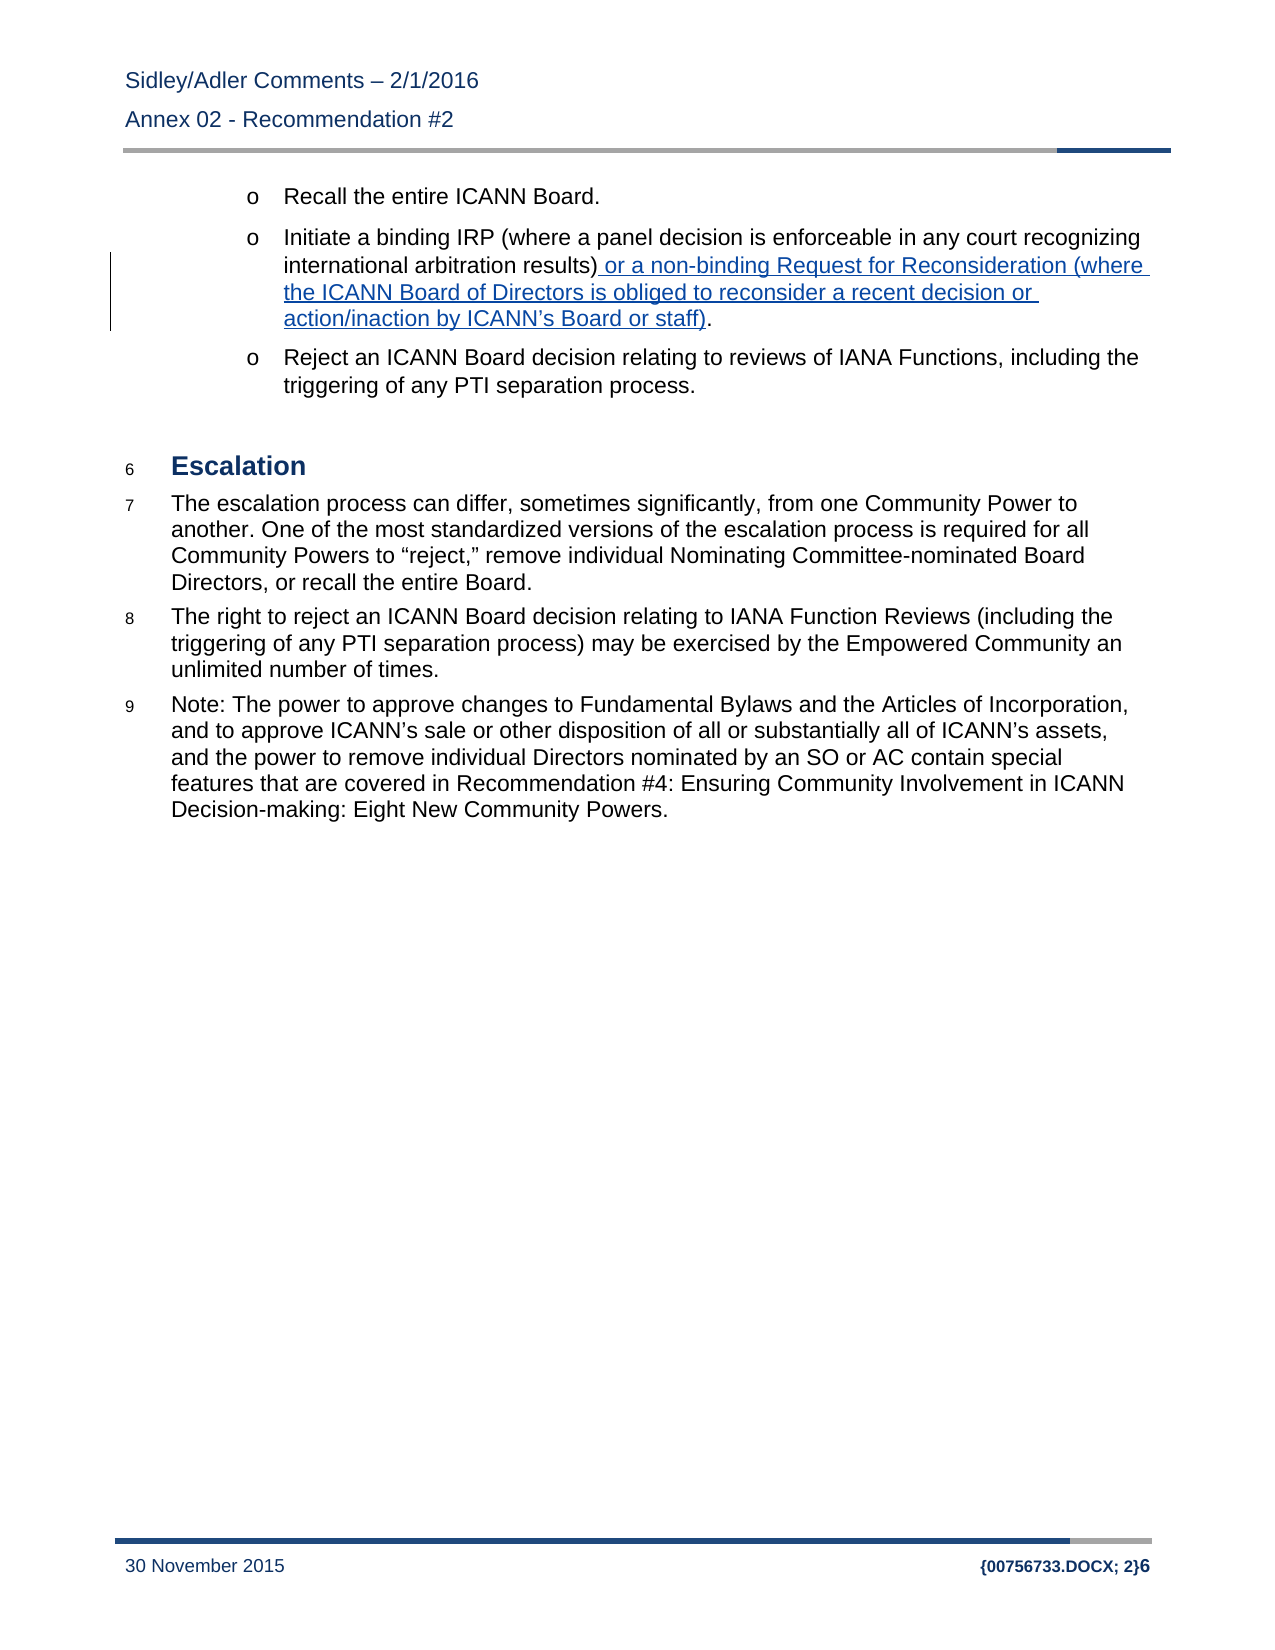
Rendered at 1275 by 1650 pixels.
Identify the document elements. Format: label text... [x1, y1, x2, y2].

text The escalation process can differ, sometimes significantly, from one Community Power to another. One of the most standardized versions of the escalation process is required for all Community Powers to “reject,” remove individual Nominating Committee-nominated Board Directors, or recall the entire Board. [125, 489, 1150, 595]
text Escalation [125, 450, 1150, 481]
list Initiate a binding IRP (where a panel decision is enforceable in any court recognizing international arbitration results). [246, 224, 1150, 331]
text Note: The power to approve changes to Fundamental Bylaws and the Articles of Incorporation, and to approve ICANN’s sale or other disposition of all or substantially all of ICANN’s assets, and the power to remove individual Directors nominated by an SO or AC contain special features that are covered in Recommendation #4: Ensuring Community Involvement in ICANN Decision-making: Eight New Community Powers. [125, 691, 1150, 822]
text The right to reject an ICANN Board decision relating to IANA Function Reviews (including the triggering of any PTI separation process) may be exercised by the Empowered Community an unlimited number of times. [125, 603, 1150, 682]
list Reject an ICANN Board decision relating to reviews of IANA Functions, including the triggering of any PTI separation process. [246, 344, 1150, 399]
list Recall the entire ICANN Board. [246, 183, 1150, 212]
